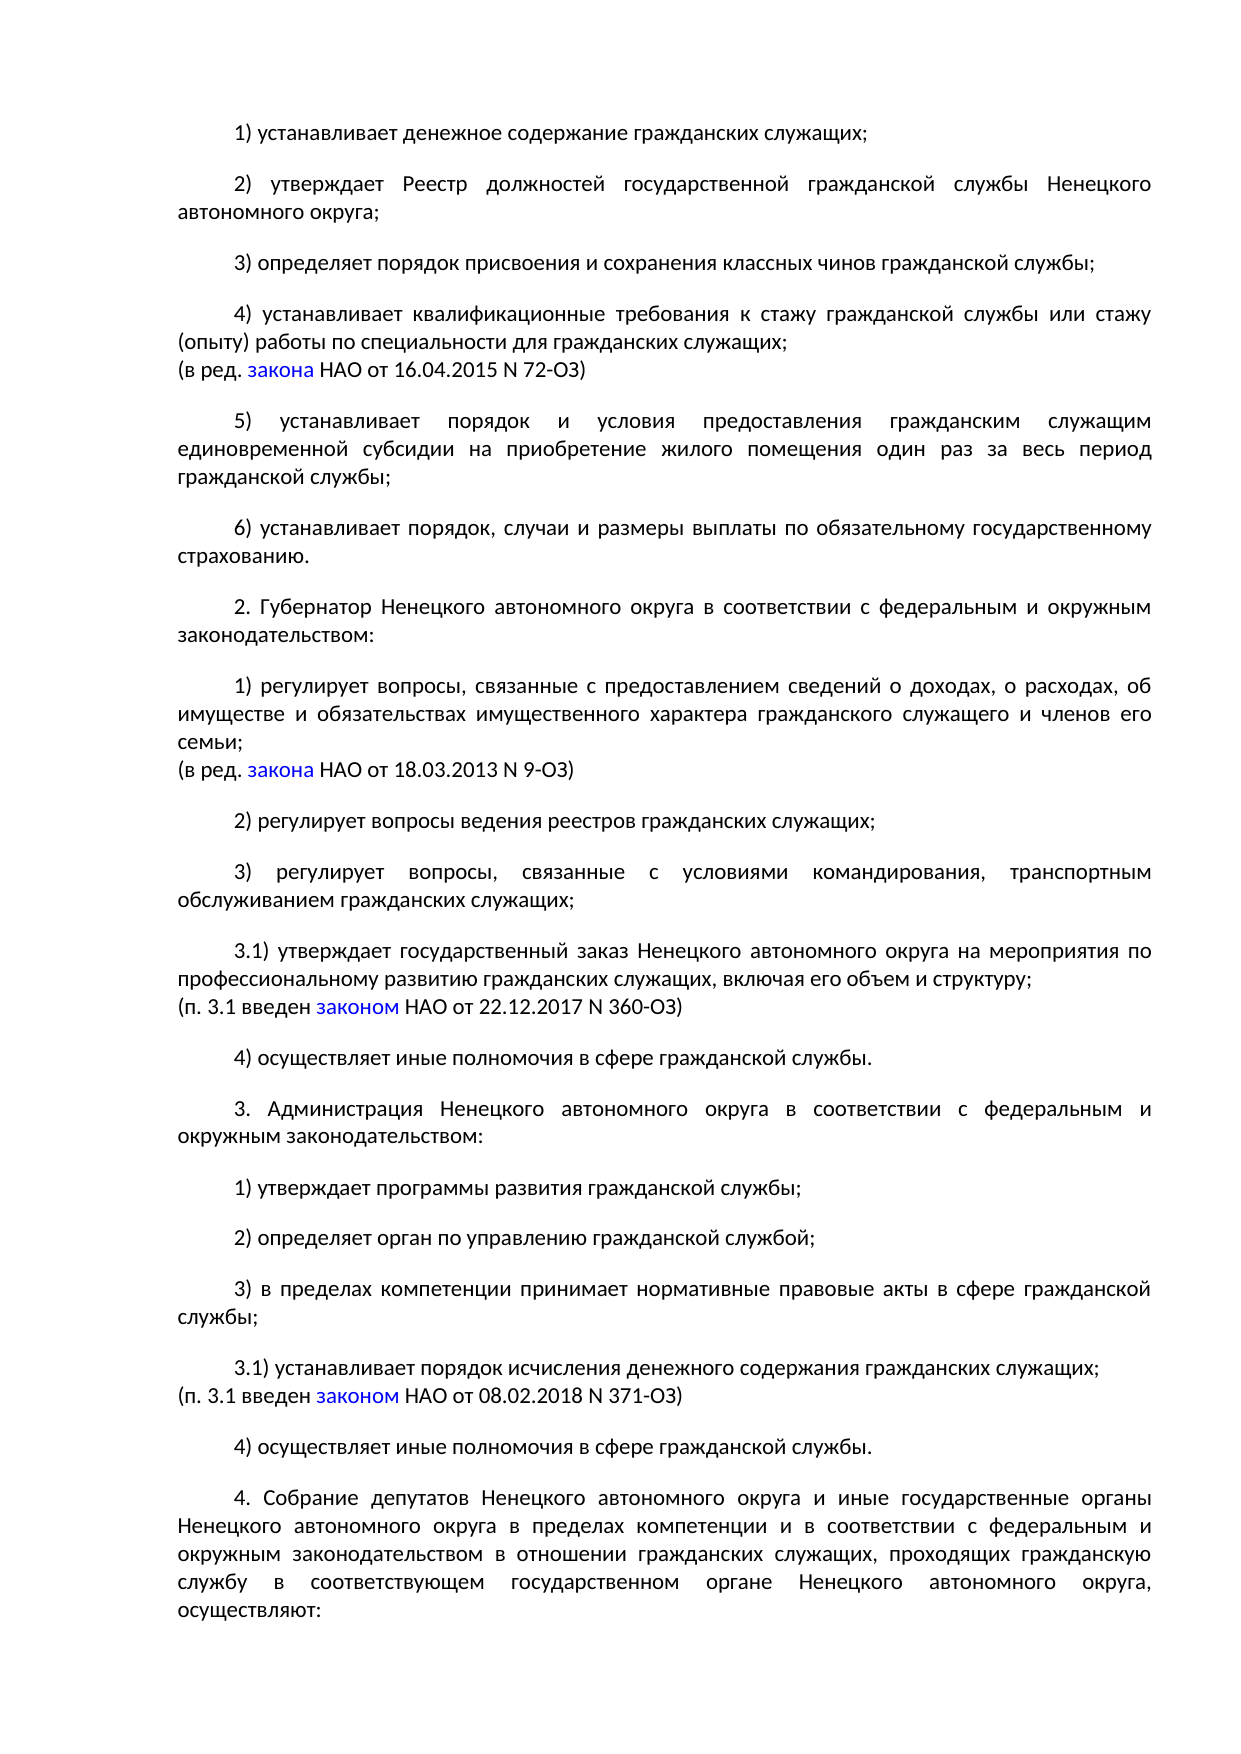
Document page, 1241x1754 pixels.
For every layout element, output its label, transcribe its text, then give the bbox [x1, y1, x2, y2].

text 3) регулирует вопросы, связанные с условиями командирования, транспортным обслуживанием гражданских служащих; [177, 857, 1152, 913]
text 4) устанавливает квалификационные требования к стажу гражданской службы или стажу (опыту) работы по специальности для гражданских служащих; [177, 299, 1152, 355]
text 3) определяет порядок присвоения и сохранения классных чинов гражданской службы; [177, 248, 1152, 276]
text 2) утверждает Реестр должностей государственной гражданской службы Ненецкого автономного округа; [177, 169, 1152, 225]
text 6) устанавливает порядок, случаи и размеры выплаты по обязательному государственному страхованию. [177, 513, 1152, 569]
text (в ред. закона НАО от 16.04.2015 N 72-ОЗ) [177, 355, 1152, 383]
text (в ред. закона НАО от 18.03.2013 N 9-ОЗ) [177, 755, 1152, 783]
text 1) утверждает программы развития гражданской службы; [177, 1173, 1152, 1201]
text 4. Собрание депутатов Ненецкого автономного округа и иные государственные органы Ненецкого автономного округа в пределах компетенции и в соответствии с федеральным и окружным законодательством в отношении гражданских служащих, проходящих гражданскую службу в соответствующем государственном органе Ненецкого автономного округа, осуществляют: [177, 1483, 1152, 1623]
text 3) в пределах компетенции принимает нормативные правовые акты в сфере гражданской службы; [177, 1274, 1152, 1331]
text 5) устанавливает порядок и условия предоставления гражданским служащим единовременной субсидии на приобретение жилого помещения один раз за весь период гражданской службы; [177, 406, 1152, 490]
text 3.1) утверждает государственный заказ Ненецкого автономного округа на мероприятия по профессиональному развитию гражданских служащих, включая его объем и структуру; [177, 936, 1152, 992]
text 4) осуществляет иные полномочия в сфере гражданской службы. [177, 1432, 1152, 1460]
text (п. 3.1 введен законом НАО от 08.02.2018 N 371-ОЗ) [177, 1381, 1152, 1409]
text 1) устанавливает денежное содержание гражданских служащих; [177, 118, 1152, 146]
text 3.1) устанавливает порядок исчисления денежного содержания гражданских служащих; [177, 1353, 1152, 1381]
text 2) определяет орган по управлению гражданской службой; [177, 1223, 1152, 1252]
text 1) регулирует вопросы, связанные с предоставлением сведений о доходах, о расходах, об имуществе и обязательствах имущественного характера гражданского служащего и членов его семьи; [177, 671, 1152, 755]
text 3. Администрация Ненецкого автономного округа в соответствии с федеральным и окружным законодательством: [177, 1094, 1152, 1150]
text 2) регулирует вопросы ведения реестров гражданских служащих; [177, 806, 1152, 834]
text (п. 3.1 введен законом НАО от 22.12.2017 N 360-ОЗ) [177, 992, 1152, 1020]
text 2. Губернатор Ненецкого автономного округа в соответствии с федеральным и окружным законодательством: [177, 592, 1152, 648]
text 4) осуществляет иные полномочия в сфере гражданской службы. [177, 1043, 1152, 1071]
